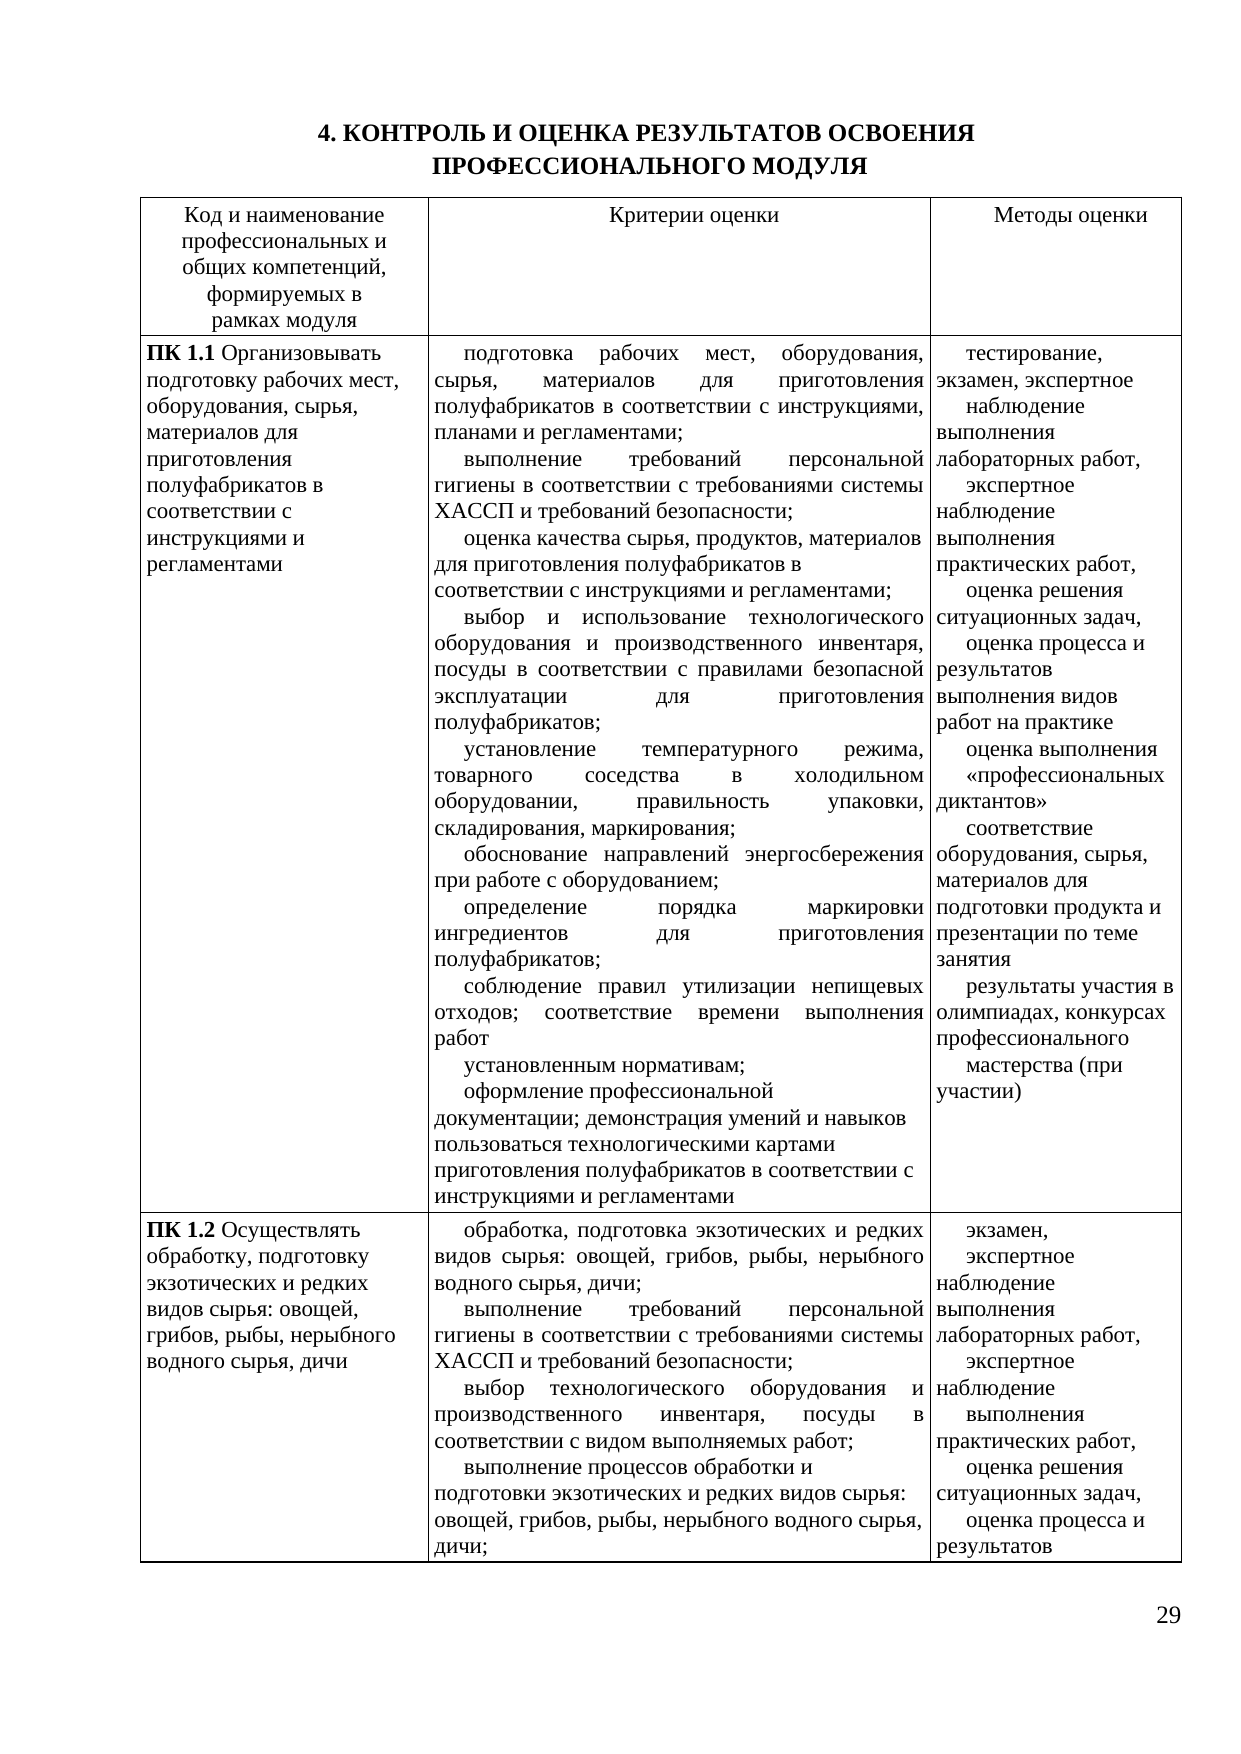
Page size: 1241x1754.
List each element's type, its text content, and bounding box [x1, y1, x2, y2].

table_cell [429, 1213, 930, 1561]
table_cell ПК 1.1 Организовывать подготовку рабочих мест, оборудования, сырья, материалов для приготовления полуфабрикатов в соответствии с инструкциями и регламентами [141, 336, 428, 1212]
table_header Методы оценки [931, 198, 1181, 335]
table_header Критерии оценки [429, 198, 930, 335]
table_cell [931, 1213, 1181, 1561]
text 4. КОНТРОЛЬ И ОЦЕНКА РЕЗУЛЬТАТОВ ОСВОЕНИЯ ПРОФЕССИОНАЛЬНОГО МОДУЛЯ [118, 118, 1181, 180]
table_cell тестирование, экзамен, экспертное наблюдение выполнения лабораторных работ, экспертное наблюдение выполнения практических работ, оценка решения ситуационных задач, оценка процесса и результатов выполнения видов работ на практике оценка выполнения «профессиональных диктантов» соответствие оборудования, сырья, материалов для подготовки продукта и презентации по теме занятия результаты участия в олимпиадах, конкурсах профессионального мастерства (при участии) [931, 336, 1181, 1212]
table_header Код и наименование профессиональных и общих компетенций, формируемых в рамках модуля [141, 198, 428, 335]
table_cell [141, 1213, 428, 1561]
table_cell подготовка рабочих мест, оборудования, сырья, материалов для приготовления полуфабрикатов в соответствии с инструкциями, планами и регламентами; выполнение требований персональной гигиены в соответствии с требованиями системы ХАССП и требований безопасности; оценка качества сырья, продуктов, материалов для приготовления полуфабрикатов в соответствии с инструкциями и регламентами; выбор и использование технологического оборудования и производственного инвентаря, посуды в соответствии с правилами безопасной эксплуатации для приготовления полуфабрикатов; установление температурного режима, товарного соседства в холодильном оборудовании, правильность упаковки, складирования, маркирования; обоснование направлений энергосбережения при работе с оборудованием; определение порядка маркировки ингредиентов для приготовления полуфабрикатов; соблюдение правил утилизации непищевых отходов; соответствие времени выполнения работ установленным нормативам; оформление профессиональной документации; демонстрация умений и навыков пользоваться технологическими картами приготовления полуфабрикатов в соответствии с инструкциями и регламентами [429, 336, 930, 1212]
